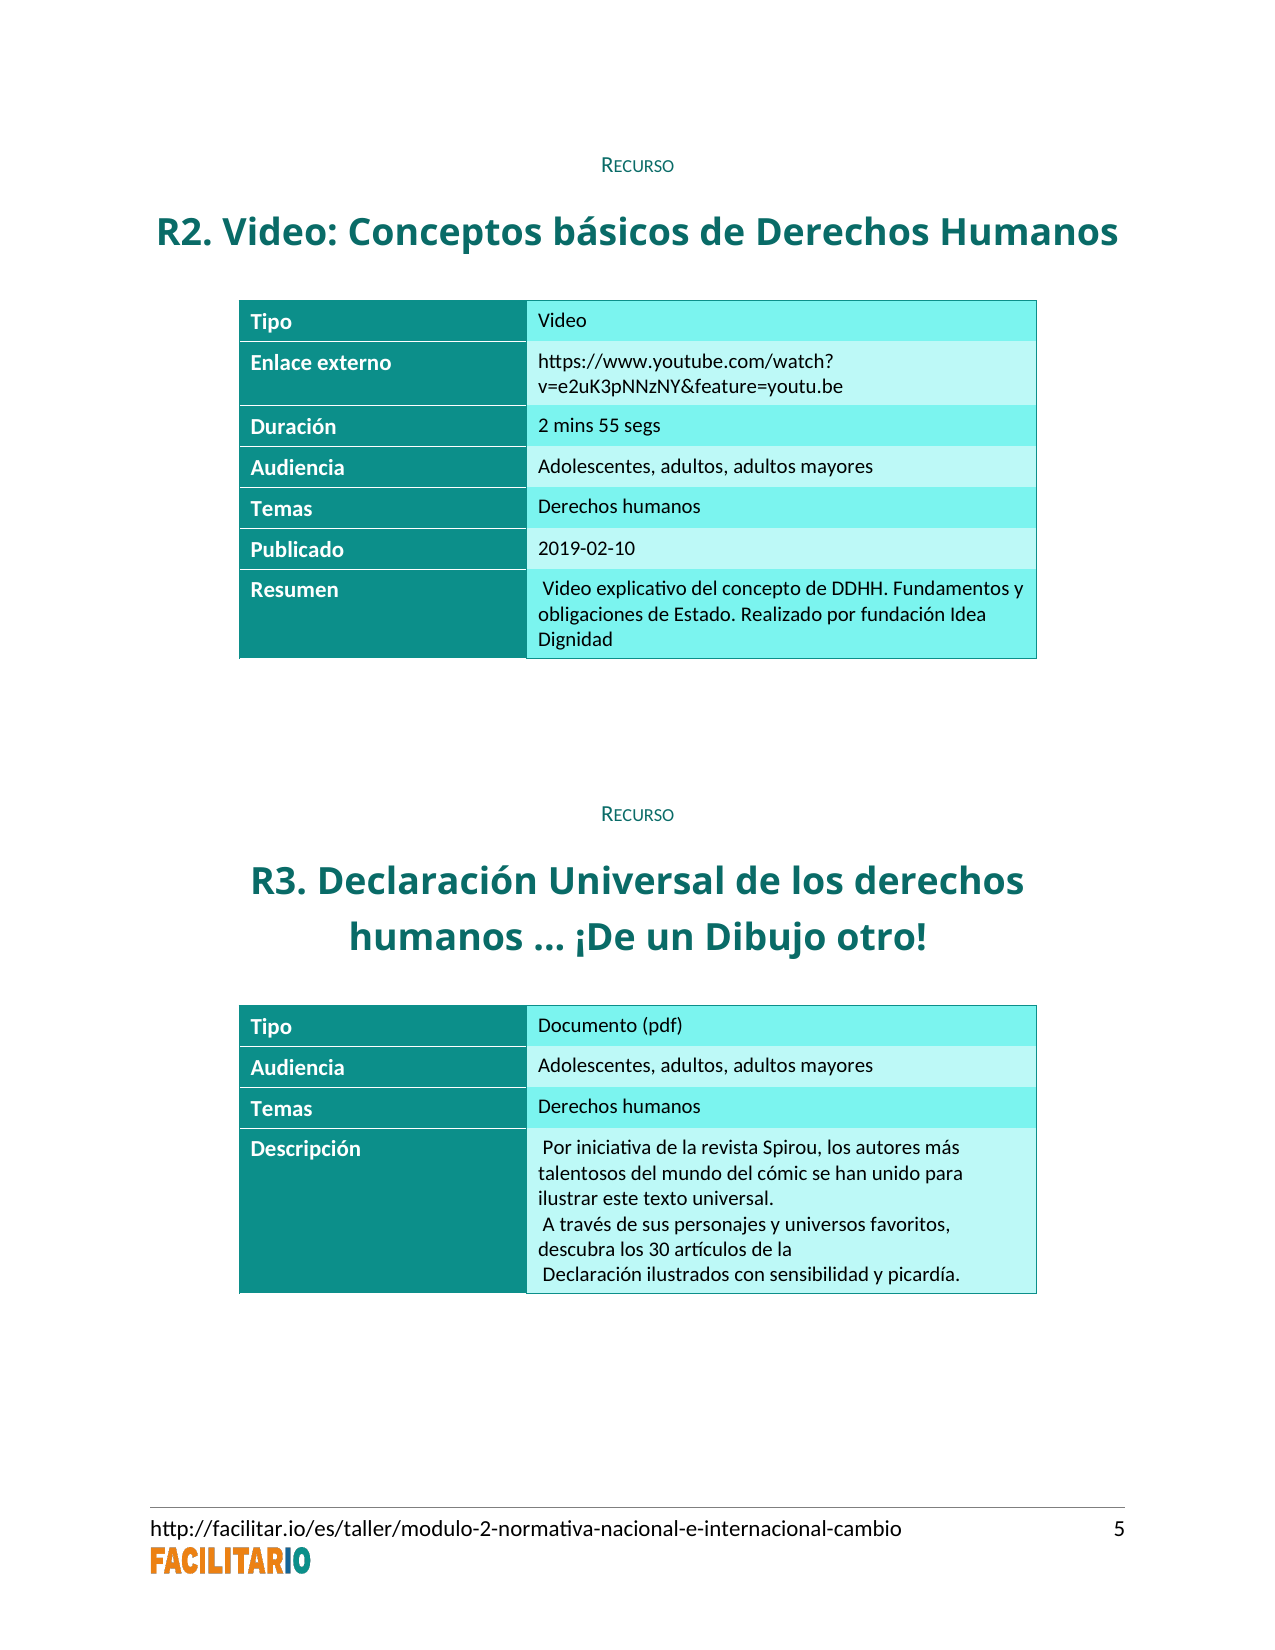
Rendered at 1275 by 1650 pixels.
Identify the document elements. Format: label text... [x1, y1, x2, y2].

table_cell Duración [240, 406, 526, 446]
picture [145, 1544, 315, 1576]
table_header Tipo [240, 1006, 526, 1046]
table_cell Audiencia [240, 1047, 526, 1087]
table_cell Temas [240, 488, 526, 528]
table_cell Enlace externo [240, 342, 526, 405]
table_cell Audiencia [240, 447, 526, 487]
table_cell Adolescentes, adultos, adultos mayores [527, 1046, 1036, 1087]
table_cell https://www.youtube.com/watch?v=e2uK3pNNzNY&feature=youtu.be [527, 341, 1036, 405]
text Recurso [150, 150, 1125, 178]
subtitle R2. Video: Conceptos básicos de Derechos Humanos [150, 205, 1125, 256]
table_cell Video explicativo del concepto de DDHH. Fundamentos y obligaciones de Estado. Realizado por fundación Idea Dignidad [527, 569, 1036, 658]
table_cell Publicado [240, 529, 526, 569]
table_cell Por iniciativa de la revista Spirou, los autores más talentosos del mundo del cómic se han unido para ilustrar este texto universal. A través de sus personajes y universos favoritos, descubra los 30 artículos de la Declaración ilustrados con sensibilidad y picardía. [527, 1128, 1036, 1293]
table_header Video [527, 301, 1036, 341]
table_cell Descripción [240, 1129, 526, 1293]
text Recurso [150, 799, 1125, 827]
table_cell Adolescentes, adultos, adultos mayores [527, 446, 1036, 487]
table_cell 2019-02-10 [527, 528, 1036, 569]
table_cell Derechos humanos [527, 1087, 1036, 1128]
subtitle R3. Declaración Universal de los derechos humanos ... ¡De un Dibujo otro! [150, 855, 1125, 961]
table_cell 2 mins 55 segs [527, 405, 1036, 446]
table_cell Derechos humanos [527, 487, 1036, 528]
table_header Tipo [240, 301, 526, 341]
table_cell Resumen [240, 570, 526, 658]
table_cell Temas [240, 1088, 526, 1128]
table_header Documento (pdf) [527, 1006, 1036, 1046]
